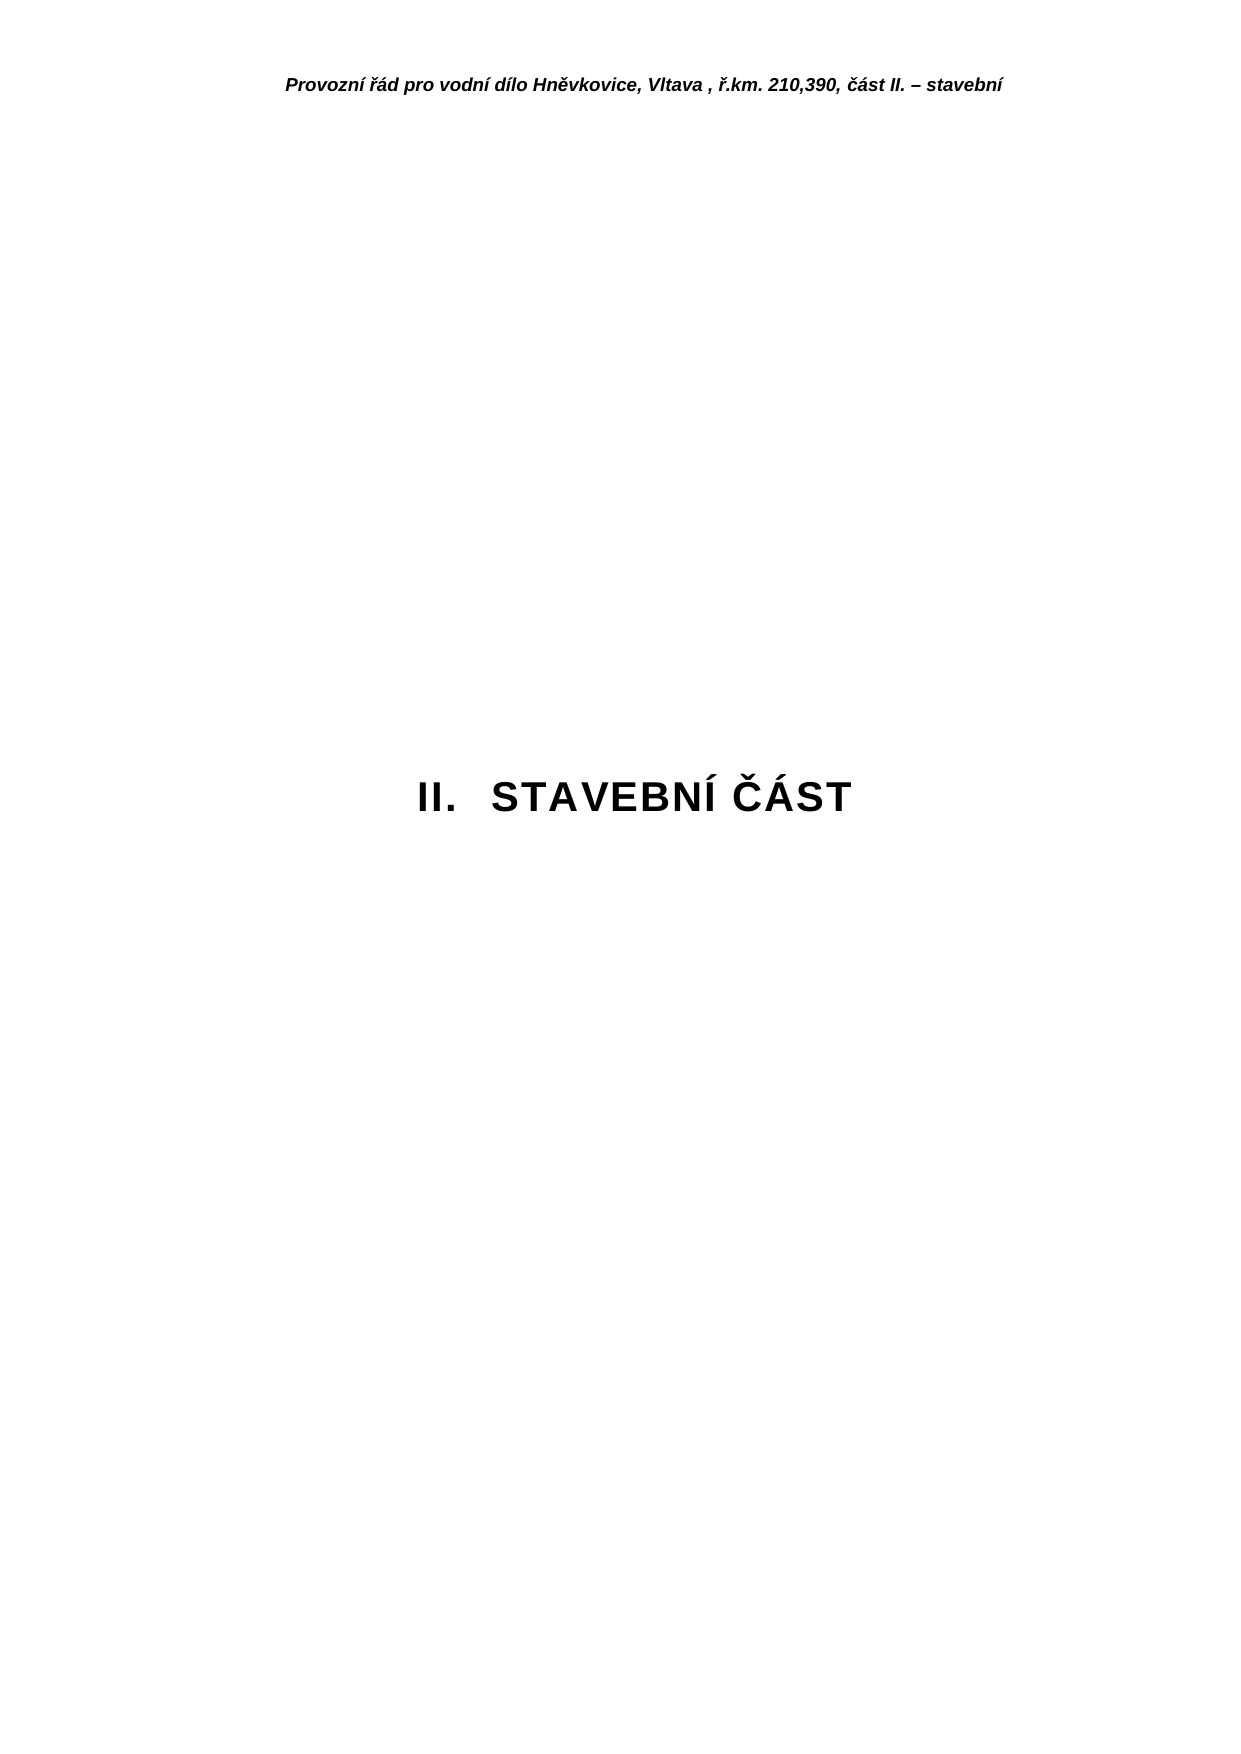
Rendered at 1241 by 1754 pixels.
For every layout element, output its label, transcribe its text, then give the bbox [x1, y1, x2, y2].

subtitle II. stavební ČÁST [148, 773, 1122, 821]
